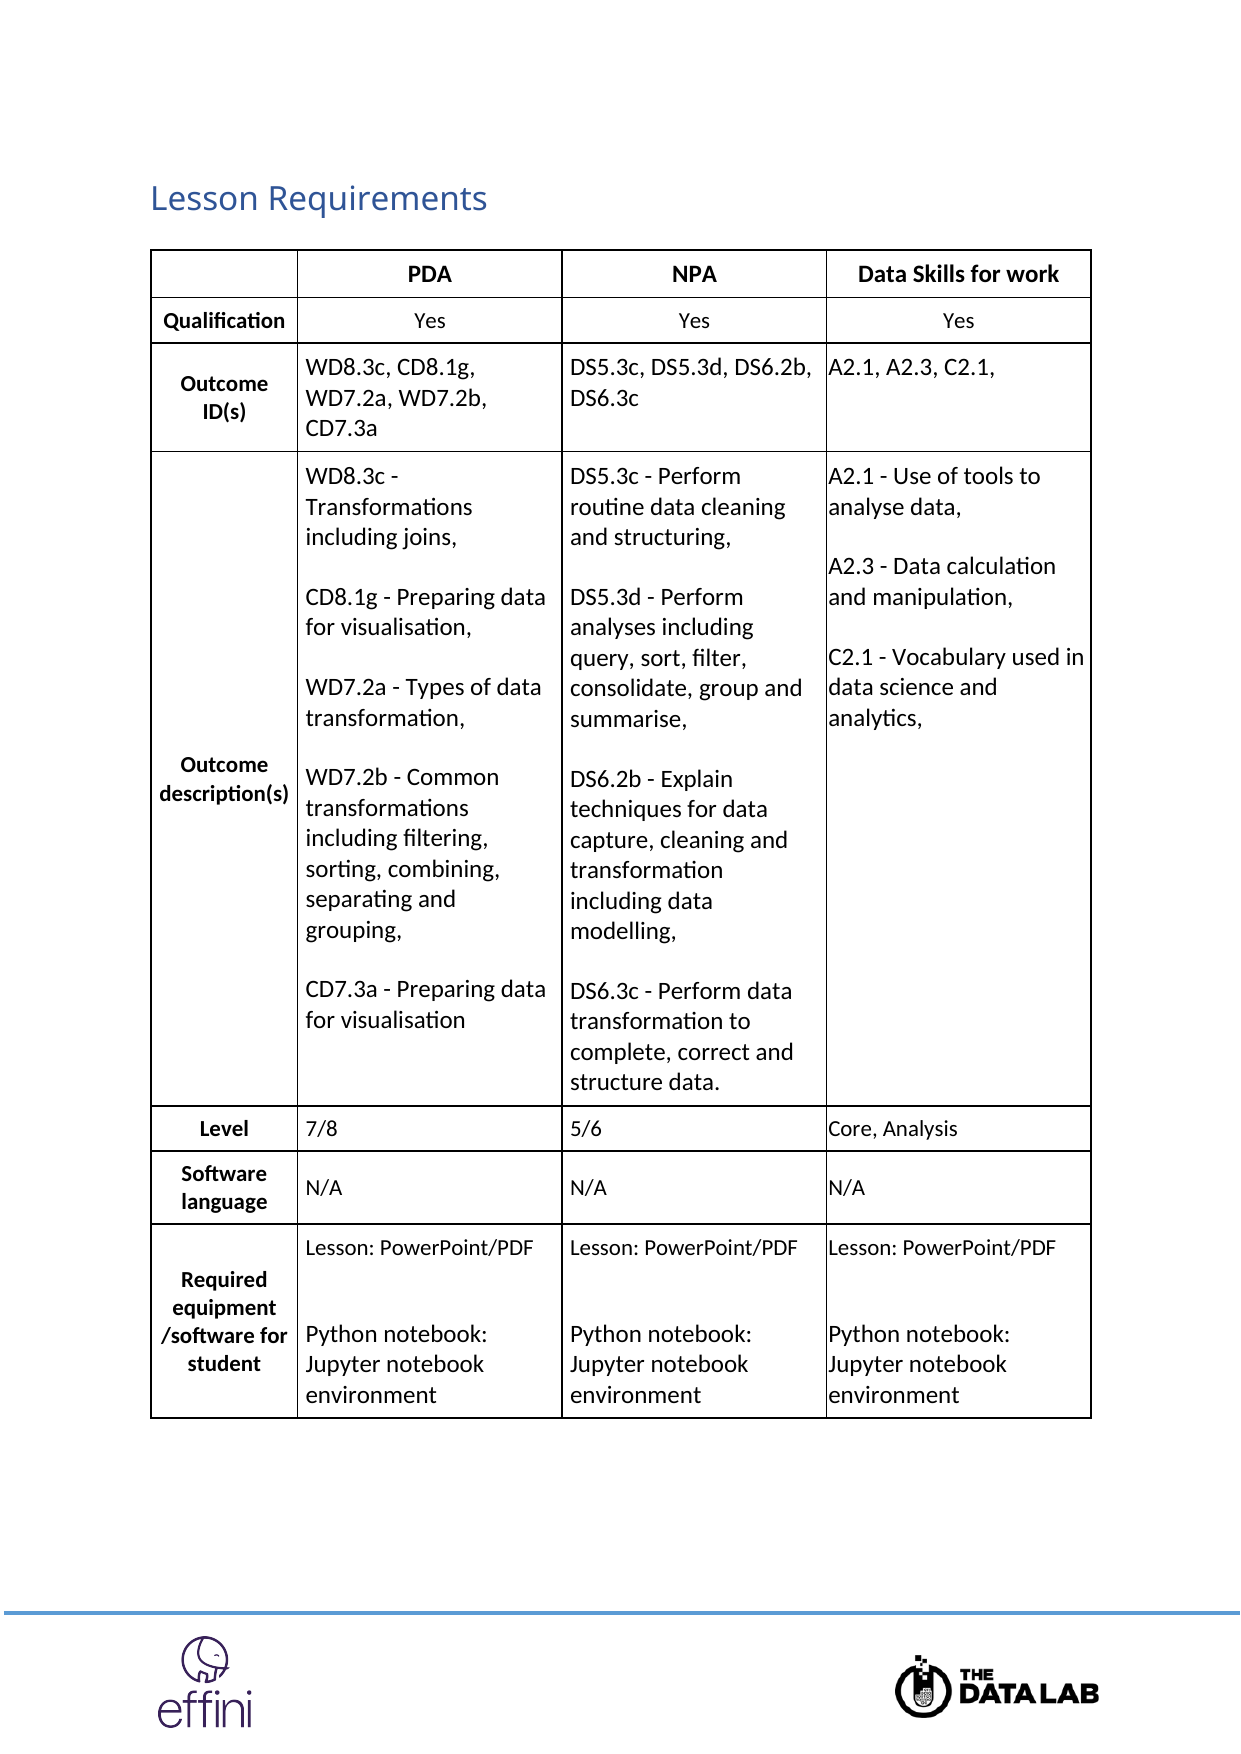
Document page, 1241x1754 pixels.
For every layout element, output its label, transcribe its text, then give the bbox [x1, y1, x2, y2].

table_header PDA [298, 251, 561, 297]
table_cell DS5.3c, DS5.3d, DS6.2b, DS6.3c [563, 344, 826, 451]
table_cell A2.1, A2.3, C2.1, [827, 344, 1090, 451]
table_cell 5/6 [563, 1107, 826, 1150]
table_cell Yes [563, 298, 826, 342]
table_header [152, 251, 297, 297]
table_header Data Skills for work [827, 251, 1090, 297]
table_cell Lesson: PowerPoint/PDF Python notebook: Jupyter notebook environment [298, 1225, 561, 1417]
table_cell Outcome ID(s) [152, 344, 297, 451]
table_cell Lesson: PowerPoint/PDF Python notebook: Jupyter notebook environment [563, 1225, 826, 1417]
picture [158, 1636, 252, 1728]
subtitle Lesson Requirements [150, 175, 1090, 220]
table_cell Level [152, 1107, 297, 1150]
table_header NPA [563, 251, 826, 297]
table_cell Outcome description(s) [152, 452, 297, 1105]
table_cell N/A [827, 1152, 1090, 1223]
picture [895, 1655, 1099, 1718]
table_cell Core, Analysis [827, 1107, 1090, 1150]
table_cell WD8.3c, CD8.1g, WD7.2a, WD7.2b, CD7.3a [298, 344, 561, 451]
table_cell N/A [563, 1152, 826, 1223]
table_cell N/A [298, 1152, 561, 1223]
table_cell Required equipment /software for student [152, 1225, 297, 1417]
table_cell Lesson: PowerPoint/PDF Python notebook: Jupyter notebook environment [827, 1225, 1090, 1417]
table_cell Yes [298, 298, 561, 342]
table_cell DS5.3c - Perform routine data cleaning and structuring, DS5.3d - Perform analyses including query, sort, filter, consolidate, group and summarise, DS6.2b - Explain techniques for data capture, cleaning and transformation including data modelling, DS6.3c - Perform data transformation to complete, correct and structure data. [563, 452, 826, 1105]
table_cell Yes [827, 298, 1090, 342]
table_cell Software language [152, 1152, 297, 1223]
table_cell 7/8 [298, 1107, 561, 1150]
table_cell WD8.3c - Transformations including joins, CD8.1g - Preparing data for visualisation, WD7.2a - Types of data transformation, WD7.2b - Common transformations including filtering, sorting, combining, separating and grouping, CD7.3a - Preparing data for visualisation [298, 452, 561, 1105]
table_cell A2.1 - Use of tools to analyse data, A2.3 - Data calculation and manipulation, C2.1 - Vocabulary used in data science and analytics, [827, 452, 1090, 1105]
table_cell Qualification [152, 298, 297, 342]
